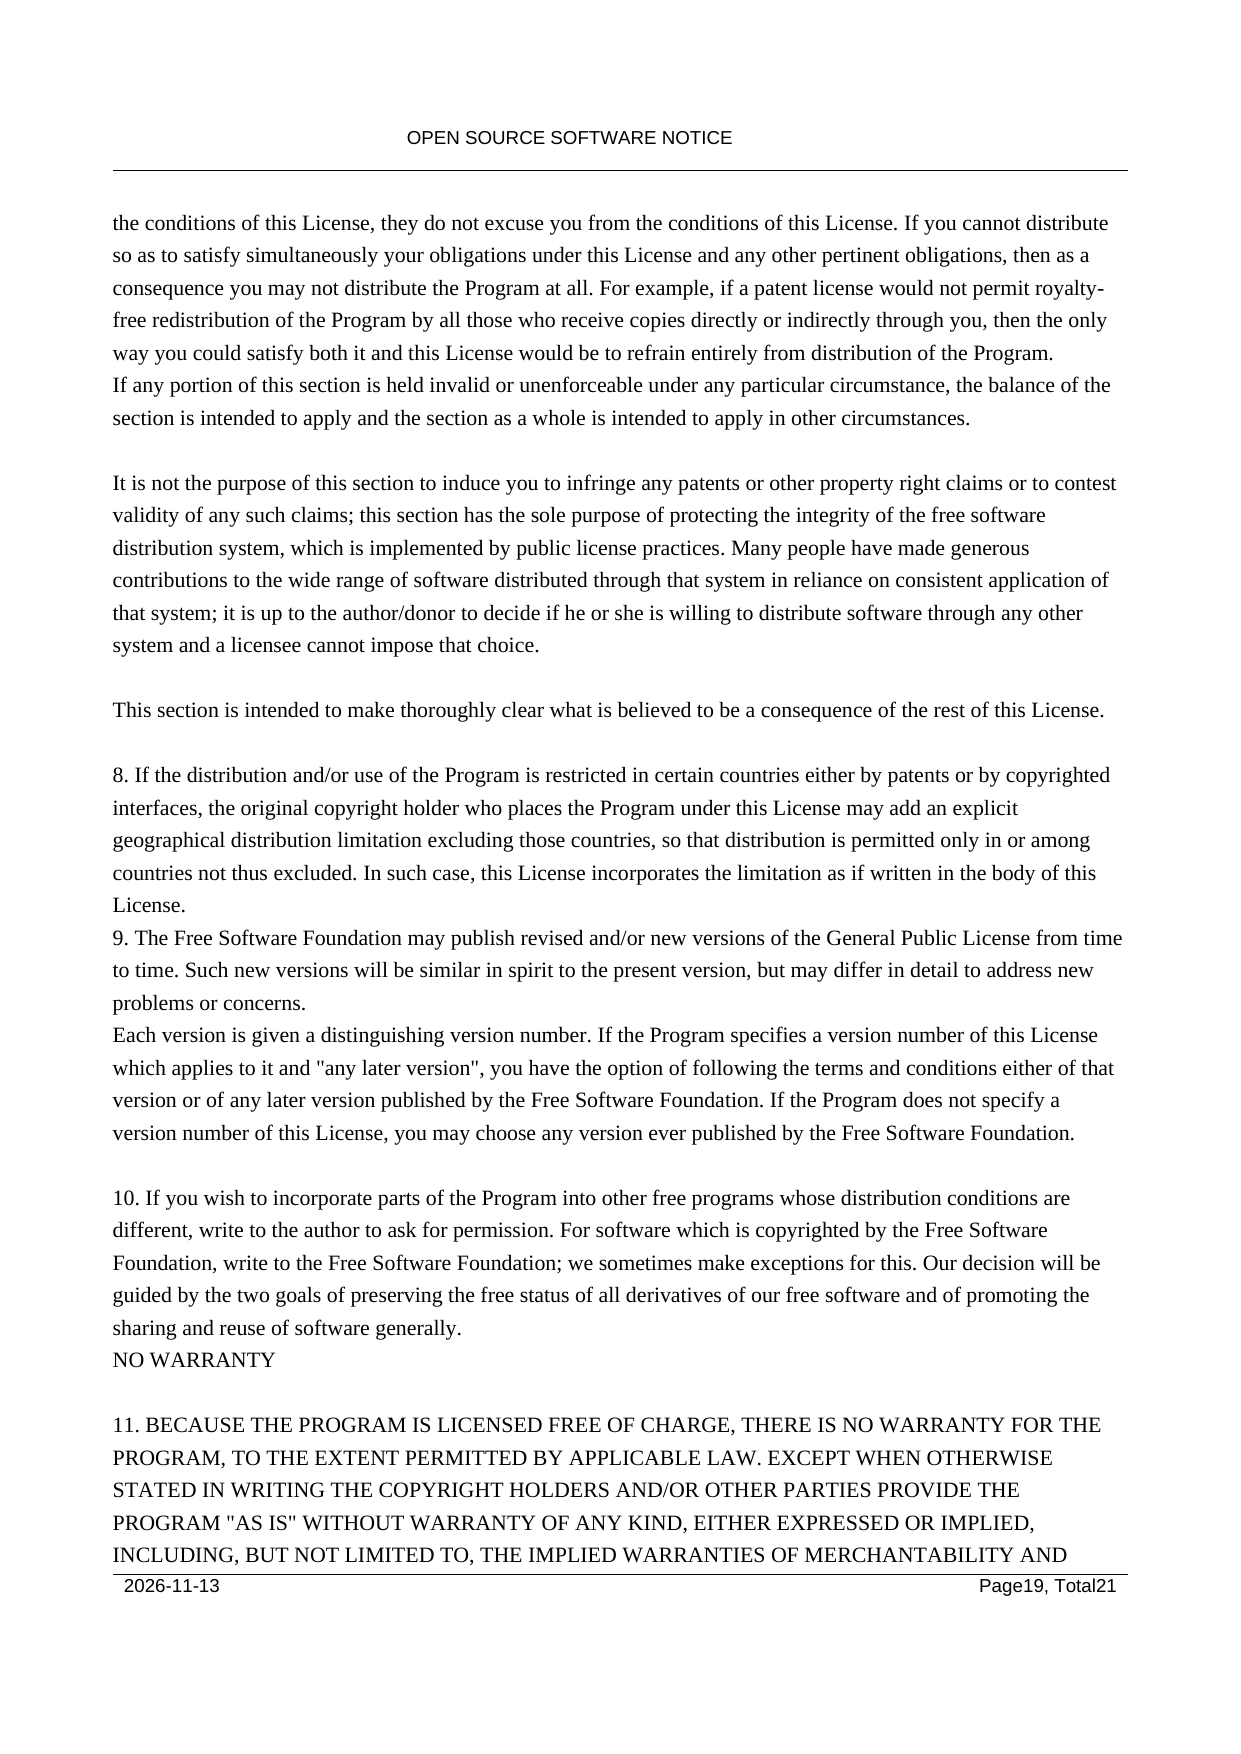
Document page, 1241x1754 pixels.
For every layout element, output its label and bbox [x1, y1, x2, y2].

text [112, 206, 1128, 1571]
